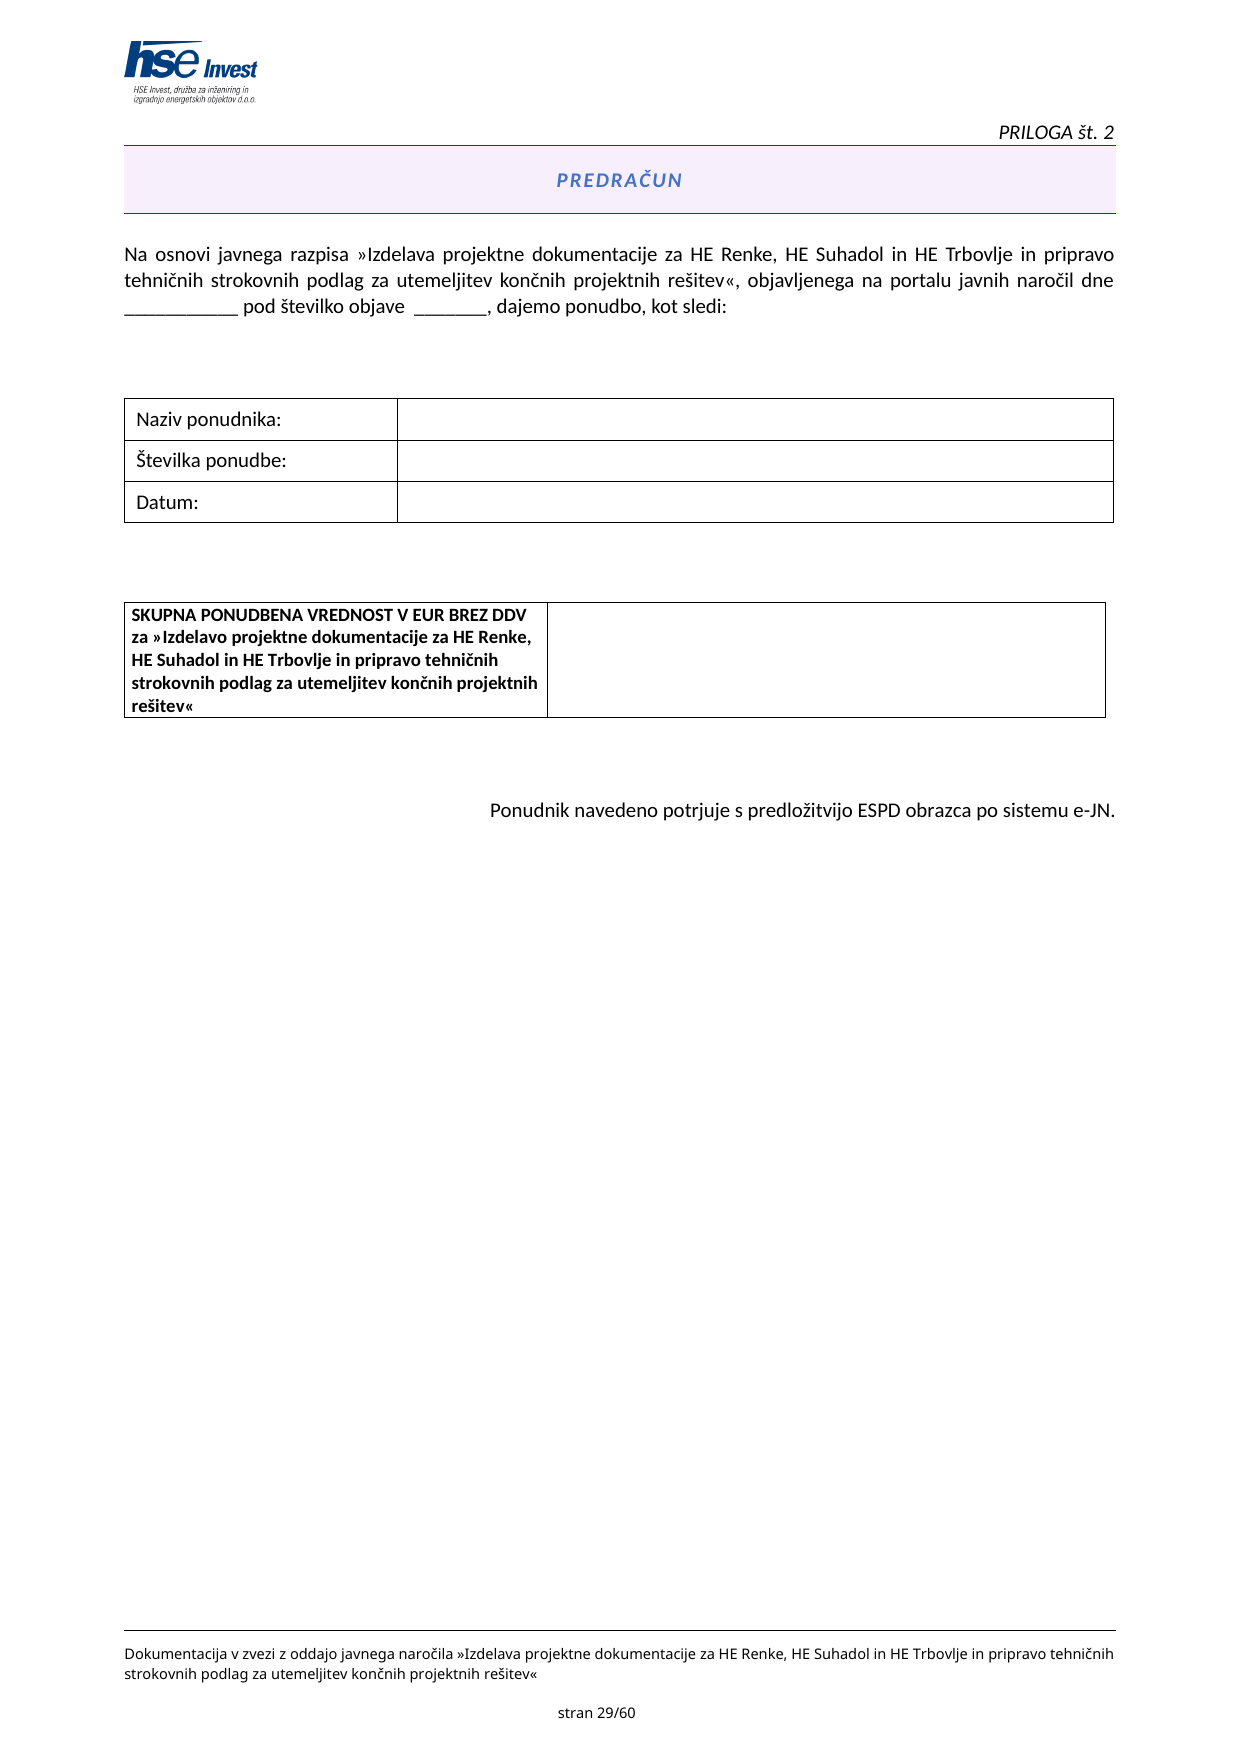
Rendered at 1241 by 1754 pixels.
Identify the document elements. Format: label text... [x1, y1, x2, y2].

table_header [398, 399, 1113, 439]
text PREDRAČUN [124, 146, 1116, 213]
table_header Naziv ponudnika: [125, 399, 397, 439]
text Na osnovi javnega razpisa »Izdelava projektne dokumentacije za HE Renke, HE Suhadol in HE Trbovlje in pripravo tehničnih strokovnih podlag za utemeljitev končnih projektnih rešitev«, objavljenega na portalu javnih naročil dne ___________ pod številko objave _______, dajemo ponudbo, kot sledi: [124, 241, 1116, 319]
table_header SKUPNA PONUDBENA VREDNOST V EUR BREZ DDV za »Izdelavo projektne dokumentacije za HE Renke, HE Suhadol in HE Trbovlje in pripravo tehničnih strokovnih podlag za utemeljitev končnih projektnih rešitev« [125, 603, 547, 717]
text PRILOGA št. 2 [124, 119, 1116, 144]
table_cell Datum: [125, 482, 397, 522]
table_cell [398, 441, 1113, 481]
picture [124, 41, 258, 104]
table_cell [398, 482, 1113, 522]
table_header [548, 603, 1105, 717]
table_cell Številka ponudbe: [125, 441, 397, 481]
text Ponudnik navedeno potrjuje s predložitvijo ESPD obrazca po sistemu e-JN. [124, 797, 1116, 822]
